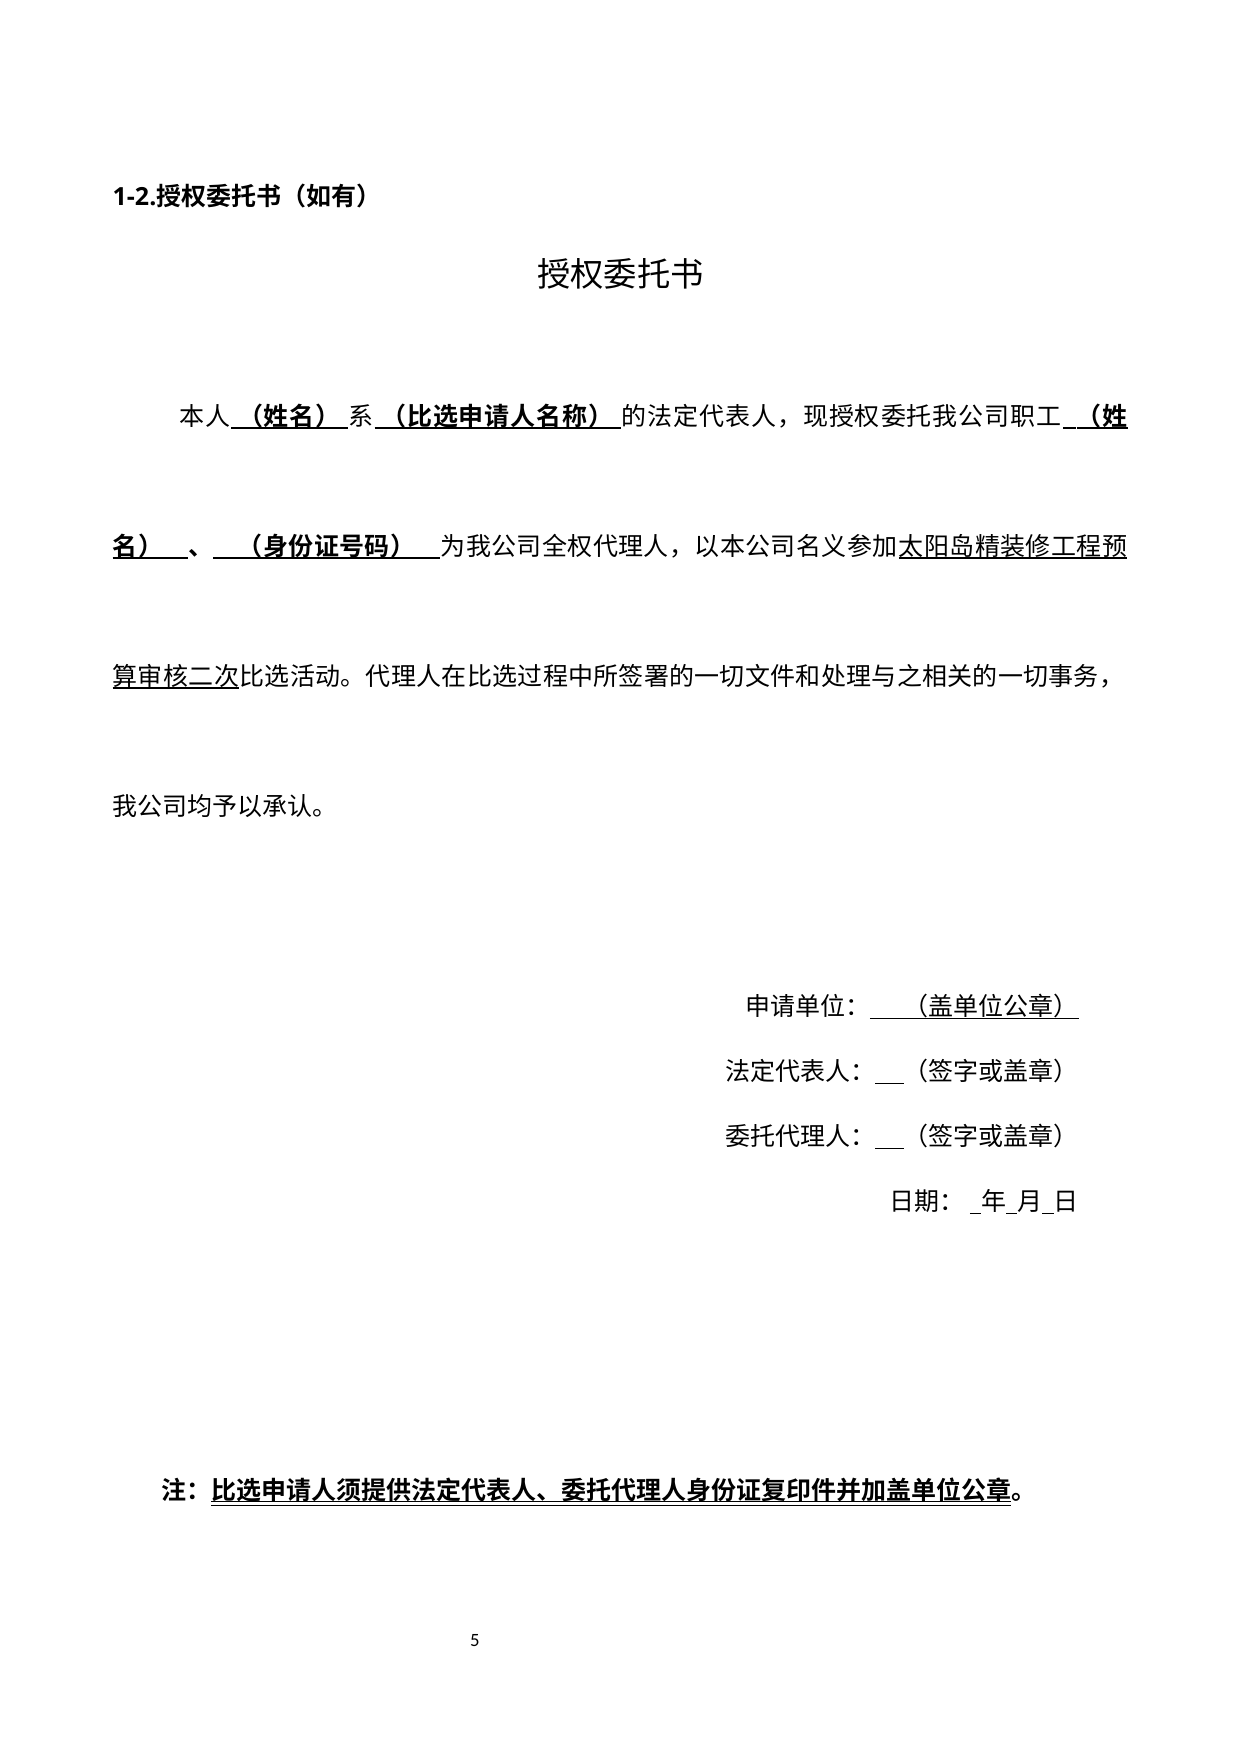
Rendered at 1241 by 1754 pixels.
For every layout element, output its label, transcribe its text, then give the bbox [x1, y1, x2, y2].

text 申请单位： （盖单位公章） [112, 972, 1078, 1037]
text 本人 （姓名） 系 （比选申请人名称） 的法定代表人，现授权委托我公司职工 （姓名） 、 （身份证号码） 为我公司全权代理人，以本公司名义参加太阳岛精装修工程预算审核二次比选活动。代理人在比选过程中所签署的一切文件和处理与之相关的一切事务，我公司均予以承认。 [112, 382, 1128, 837]
text 注：比选申请人须提供法定代表人、委托代理人身份证复印件并加盖单位公章。 [119, 1456, 1121, 1521]
text 日期： 年 月 日 [112, 1167, 1078, 1232]
text 授权委托书 [112, 239, 1128, 304]
text 委托代理人： （签字或盖章） [112, 1102, 1078, 1167]
text 法定代表人： （签字或盖章） [112, 1037, 1078, 1102]
text 1-2.授权委托书（如有） [112, 162, 1128, 227]
